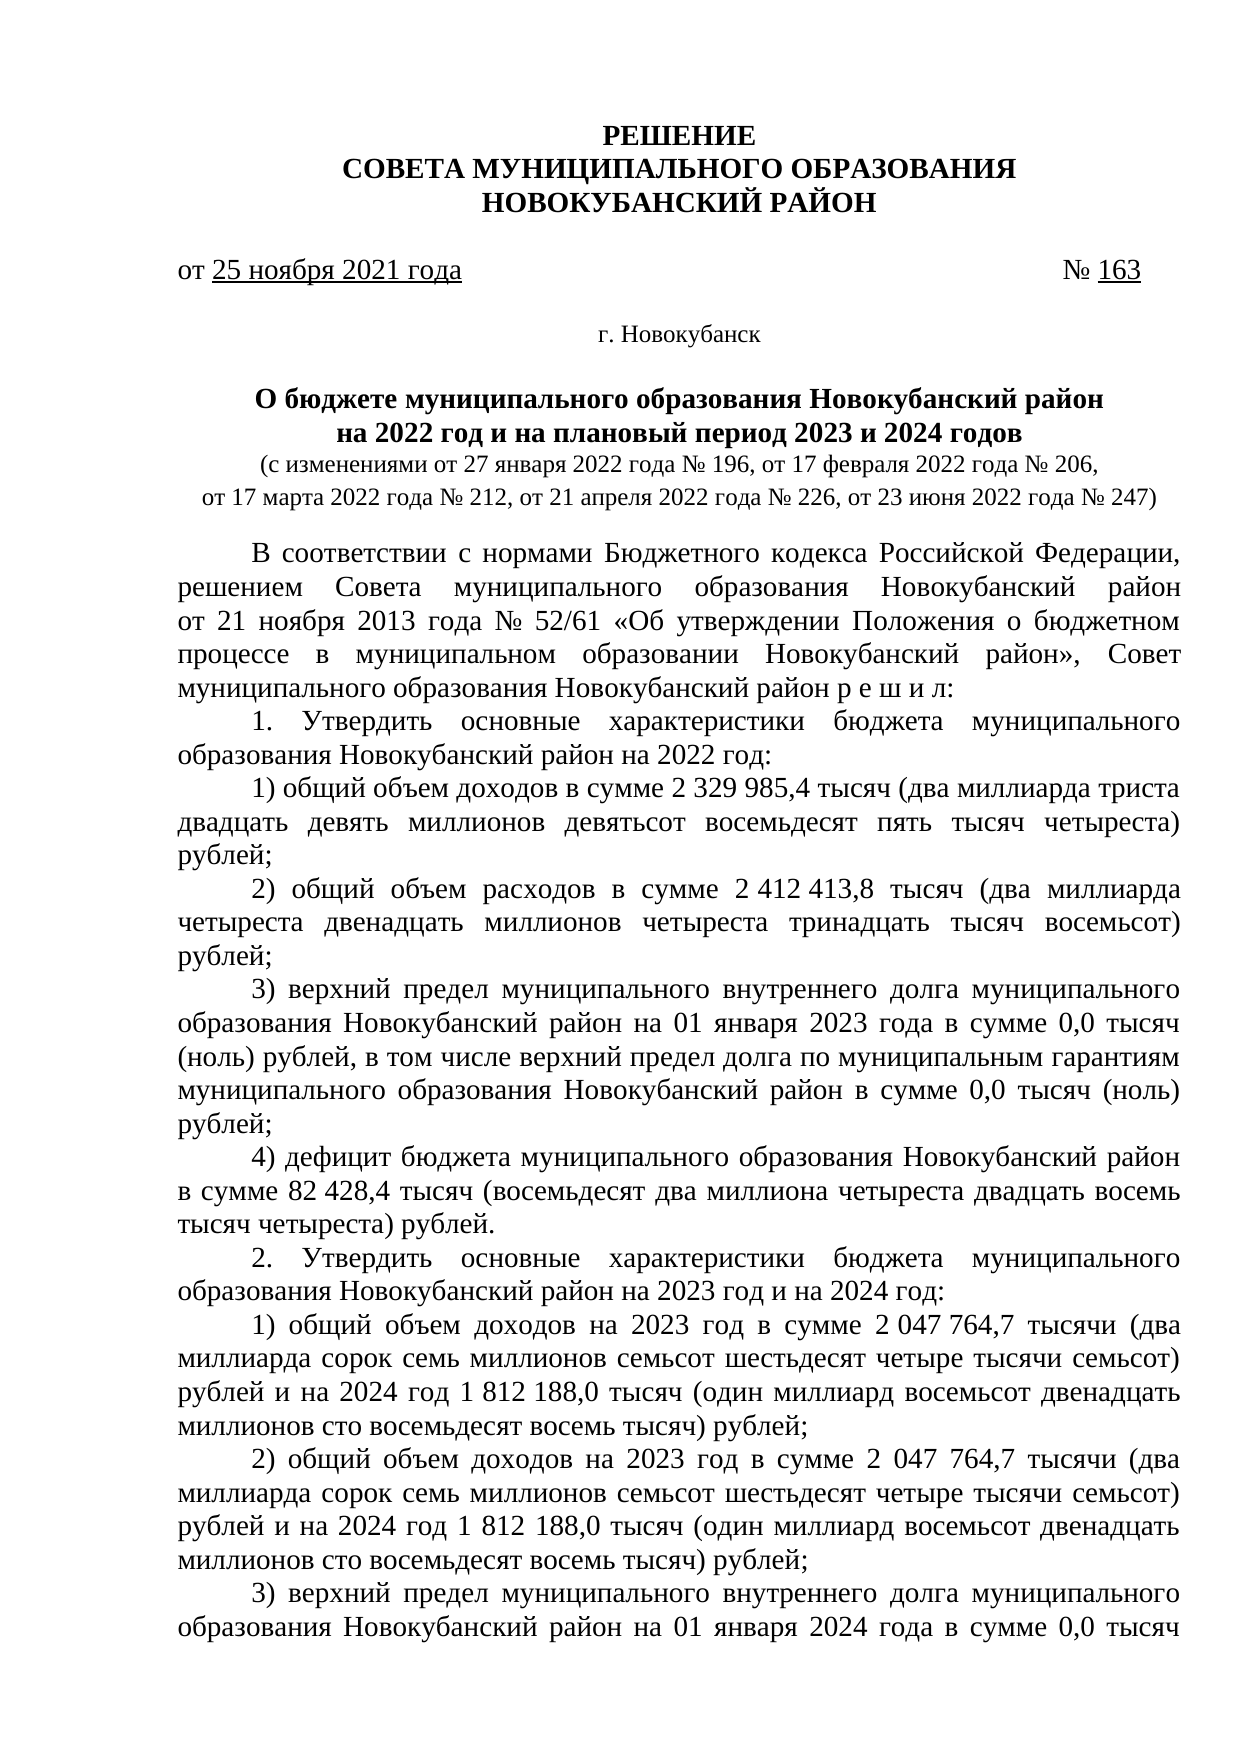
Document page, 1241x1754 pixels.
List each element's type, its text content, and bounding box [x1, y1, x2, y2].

subtitle В соответствии с нормами Бюджетного кодекса Российской Федерации, решением Совета муниципального образования Новокубанский район от 21 ноября 2013 года № 52/61 «Об утверждении Положения о бюджетном процессе в муниципальном образовании Новокубанский район», Совет муниципального образования Новокубанский район р е ш и л: [177, 536, 1181, 703]
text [177, 1575, 1181, 1642]
text РЕШЕНИЕ [177, 118, 1181, 152]
subtitle О бюджете муниципального образования Новокубанский район [177, 382, 1181, 415]
subtitle на 2022 год и на плановый период 2023 и 2024 годов [177, 415, 1181, 449]
text 3) верхний предел муниципального внутреннего долга муниципального образования Новокубанский район на 01 января 2023 года в сумме 0,0 тысяч (ноль) рублей, в том числе верхний предел долга по муниципальным гарантиям муниципального образования Новокубанский район в сумме 0,0 тысяч (ноль) рублей; [177, 972, 1181, 1139]
text (с изменениями от 27 января 2022 года № 196, от 17 февраля 2022 года № 206, от 17 марта 2022 года № 212, от 21 апреля 2022 года № 226, от 23 июня 2022 года № 247) [177, 449, 1181, 511]
text г. Новокубанск [177, 319, 1181, 348]
text 1) общий объем доходов в сумме 2 329 985,4 тысяч (два миллиарда триста двадцать девять миллионов девятьсот восемьдесят пять тысяч четыреста) рублей; [177, 770, 1181, 871]
text 1) общий объем доходов на 2023 год в сумме 2 047 764,7 тысячи (два миллиарда сорок семь миллионов семьсот шестьдесят четыре тысячи семьсот) рублей и на 2024 год 1 812 188,0 тысяч (один миллиард восемьсот двенадцать миллионов сто восемьдесят восемь тысяч) рублей; [177, 1307, 1181, 1441]
text от 25 ноября 2021 года № 163 [177, 252, 1181, 286]
text СОВЕТА МУНИЦИПАЛЬНОГО ОБРАЗОВАНИЯ [177, 152, 1181, 185]
text 2) общий объем расходов в сумме 2 412 413,8 тысяч (два миллиарда четыреста двенадцать миллионов четыреста тринадцать тысяч восемьсот) рублей; [177, 871, 1181, 972]
text 2. Утвердить основные характеристики бюджета муниципального образования Новокубанский район на 2023 год и на 2024 год: [177, 1240, 1181, 1307]
text 4) дефицит бюджета муниципального образования Новокубанский район в сумме 82 428,4 тысяч (восемьдесят два миллиона четыреста двадцать восемь тысяч четыреста) рублей. [177, 1139, 1181, 1240]
text 1. Утвердить основные характеристики бюджета муниципального образования Новокубанский район на 2022 год: [177, 703, 1181, 770]
text НОВОКУБАНСКИЙ РАЙОН [177, 185, 1181, 219]
text 2) общий объем доходов на 2023 год в сумме 2 047 764,7 тысячи (два миллиарда сорок семь миллионов семьсот шестьдесят четыре тысячи семьсот) рублей и на 2024 год 1 812 188,0 тысяч (один миллиард восемьсот двенадцать миллионов сто восемьдесят восемь тысяч) рублей; [177, 1441, 1181, 1575]
